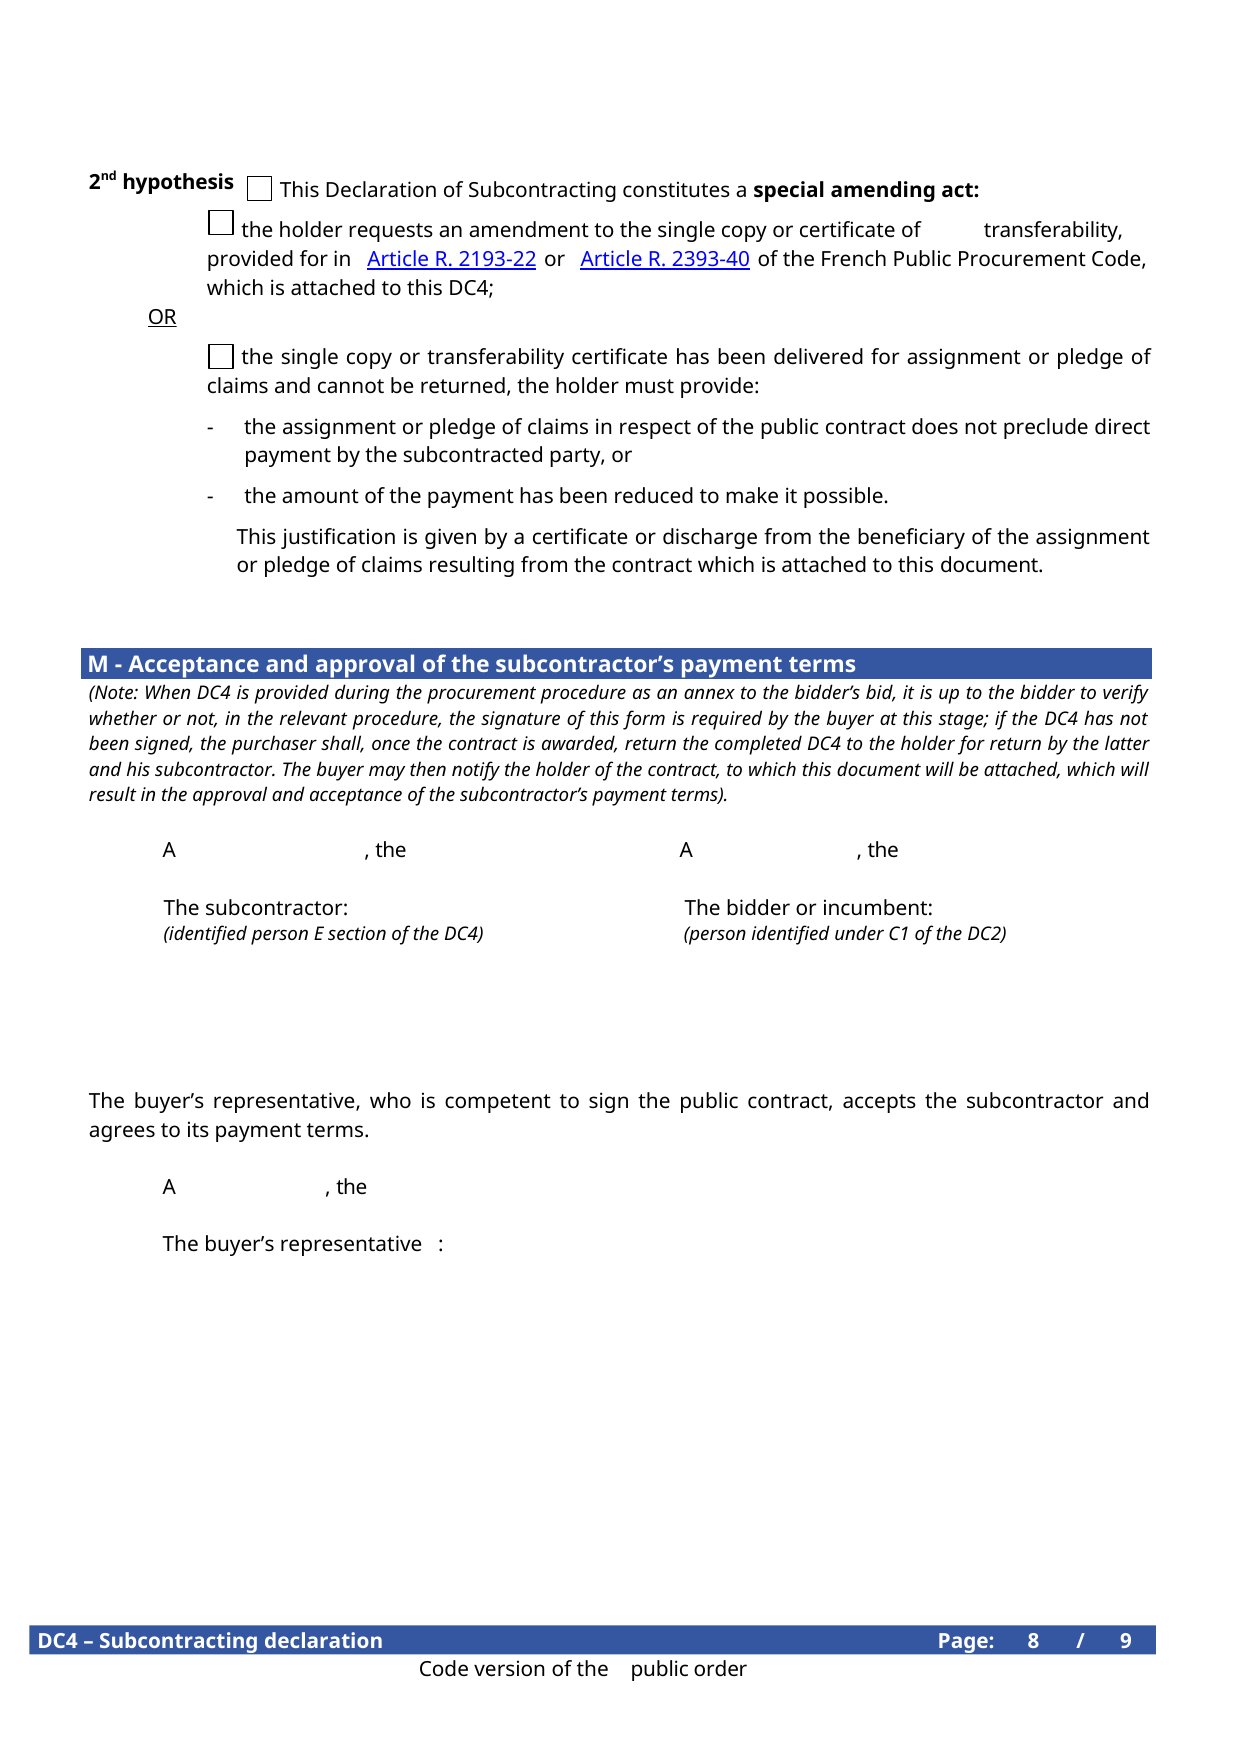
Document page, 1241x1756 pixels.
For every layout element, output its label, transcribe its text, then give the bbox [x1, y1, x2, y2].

text The buyer’s representative : [162, 1229, 1226, 1257]
text the holder requests an amendment to the single copy or certificate of transferability, [241, 216, 1226, 244]
table_header The bidder or incumbent: (person identified under C1 of the DC2) [600, 893, 1053, 947]
text M - Acceptance and approval of the subcontractor’s payment terms (Note: When DC4 is provided during the procurement procedure as an annex to the bidder’s bid, it is up to the bidder to verify whether or not, in the relevant procedure, the signature of this form is required by the buyer at this stage; if the DC4 has not been signed, the purchaser shall, once the contract is awarded, return the completed DC4 to the holder for return by the latter and his subcontractor. The buyer may then notify the holder of the contract, to which this document will be attached, which will result in the approval and acceptance of the subcontractor’s payment terms). [81, 679, 1152, 807]
text The buyer’s representative, who is competent to sign the public contract, accepts the subcontractor and agrees to its payment terms. [89, 1087, 1152, 1143]
text A , the A , the [162, 835, 1226, 864]
text OR [148, 301, 1226, 330]
text 2nd hypothesis [89, 167, 239, 196]
text the single copy or transferability certificate has been delivered for assignment or pledge of claims and cannot be returned, the holder must provide: [207, 342, 1152, 399]
text This justification is given by a certificate or discharge from the beneficiary of the assignment or pledge of claims resulting from the contract which is attached to this document. [236, 522, 1152, 579]
text A , the [162, 1172, 1226, 1200]
table_header The subcontractor: (identified person E section of the DC4) [158, 893, 599, 947]
text provided for in Article R. 2193-22 or Article R. 2393-40 of the French Public Procurement Code, which is attached to this DC4; [207, 244, 1165, 301]
list the assignment or pledge of claims in respect of the public contract does not preclude direct payment by the subcontracted party, or [207, 412, 1152, 469]
text This Declaration of Subcontracting constitutes a special amending act: [279, 175, 1226, 203]
list the amount of the payment has been reduced to make it possible. [207, 481, 1226, 509]
